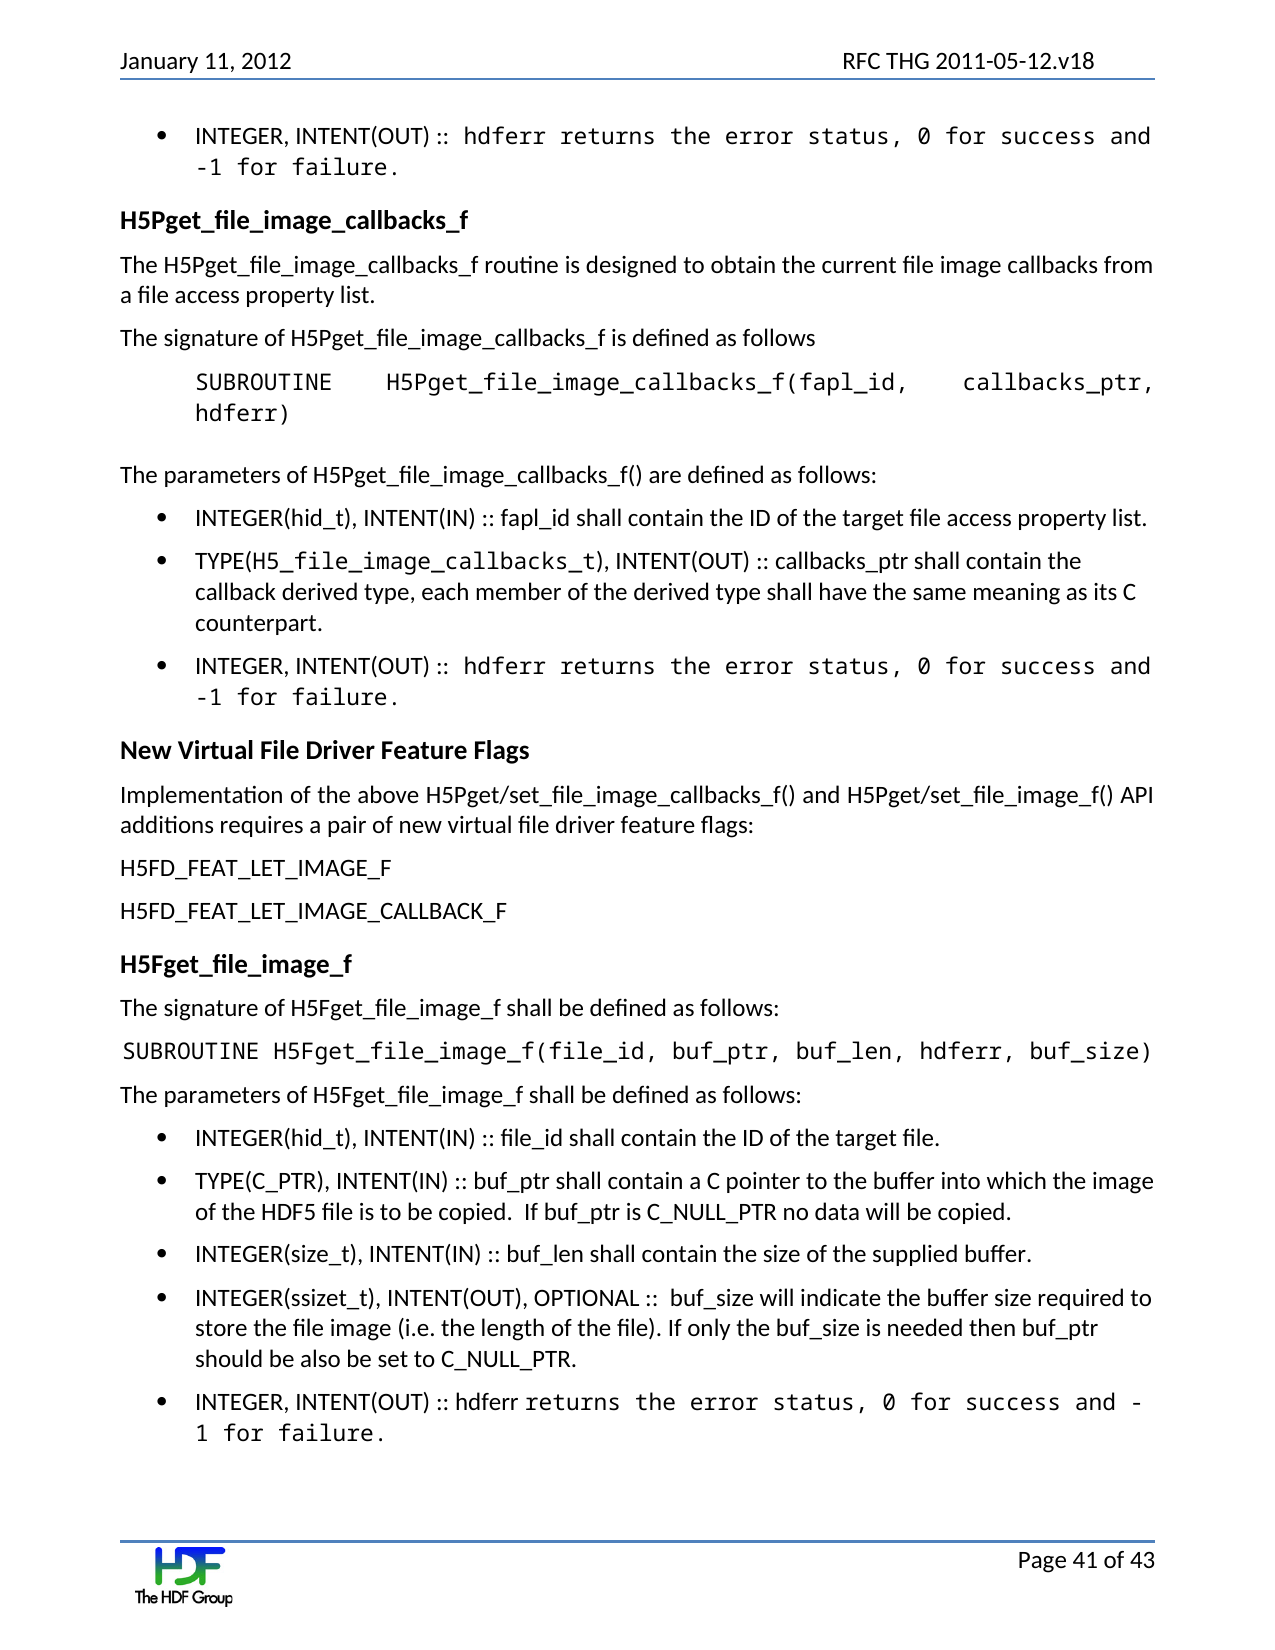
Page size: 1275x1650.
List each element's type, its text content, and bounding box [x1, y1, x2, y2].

list INTEGER(size_t), INTENT(IN) :: buf_len shall contain the size of the supplied buffer. [157, 1239, 1155, 1269]
list INTEGER(hid_t), INTENT(IN) :: fapl_id shall contain the ID of the target file access property list. [157, 502, 1155, 533]
text H5Pget_file_image_callbacks_f [120, 203, 1155, 236]
text H5Fget_file_image_f [120, 947, 1155, 980]
text The signature of H5Fget_file_image_f shall be defined as follows: [120, 992, 1155, 1023]
text The H5Pget_file_image_callbacks_f routine is designed to obtain the current file image callbacks from a file access property list. [120, 249, 1155, 310]
text SUBROUTINE H5Pget_file_image_callbacks_f(fapl_id, callbacks_ptr, hdferr) [195, 365, 1155, 428]
text SUBROUTINE H5Fget_file_image_f(file_id, buf_ptr, buf_len, hdferr, buf_size) [120, 1035, 1155, 1067]
text H5FD_FEAT_LET_IMAGE_CALLBACK_F [120, 895, 1155, 926]
list TYPE(C_PTR), INTENT(IN) :: buf_ptr shall contain a C pointer to the buffer into which the image of the HDF5 file is to be copied. If buf_ptr is C_NULL_PTR no data will be copied. [157, 1165, 1155, 1226]
list INTEGER, INTENT(OUT) :: hdferr returns the error status, 0 for success and -1 for failure. [157, 120, 1155, 182]
list TYPE(H5_file_image_callbacks_t), INTENT(OUT) :: callbacks_ptr shall contain the callback derived type, each member of the derived type shall have the same meaning as its C counterpart. [157, 545, 1155, 637]
list INTEGER, INTENT(OUT) :: hdferr returns the error status, 0 for success and -1 for failure. [157, 1386, 1155, 1448]
text H5FD_FEAT_LET_IMAGE_F [120, 852, 1155, 883]
list INTEGER(ssizet_t), INTENT(OUT), OPTIONAL :: buf_size will indicate the buffer size required to store the file image (i.e. the length of the file). If only the buf_size is needed then buf_ptr should be also be set to C_NULL_PTR. [157, 1282, 1155, 1373]
text The parameters of H5Fget_file_image_f shall be defined as follows: [120, 1079, 1155, 1109]
list INTEGER, INTENT(OUT) :: hdferr returns the error status, 0 for success and -1 for failure. [157, 650, 1155, 712]
picture [135, 1547, 233, 1607]
text New Virtual File Driver Feature Flags [120, 733, 1155, 766]
text The signature of H5Pget_file_image_callbacks_f is defined as follows [120, 322, 1155, 353]
text The parameters of H5Pget_file_image_callbacks_f() are defined as follows: [120, 459, 1155, 490]
text Implementation of the above H5Pget/set_file_image_callbacks_f() and H5Pget/set_file_image_f() API additions requires a pair of new virtual file driver feature flags: [120, 779, 1155, 840]
list INTEGER(hid_t), INTENT(IN) :: file_id shall contain the ID of the target file. [157, 1122, 1155, 1153]
